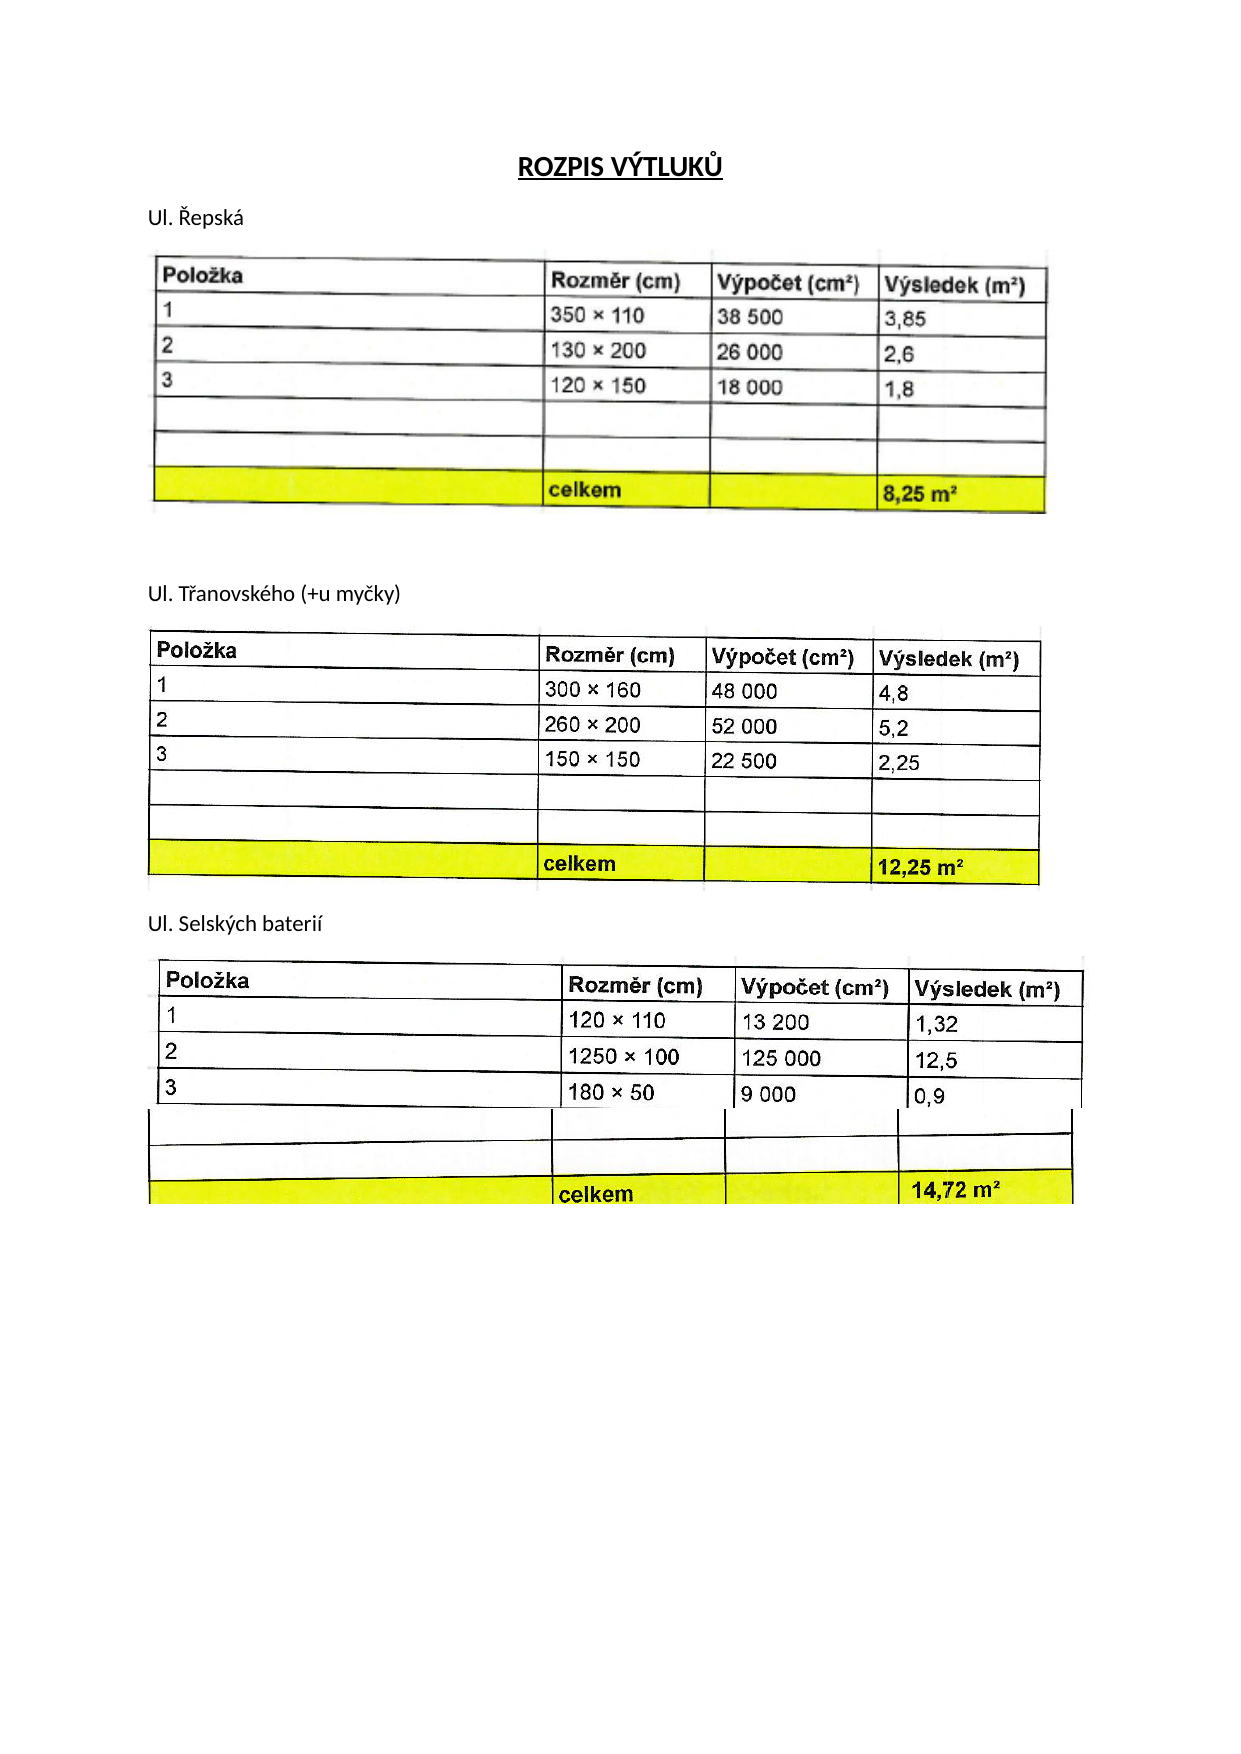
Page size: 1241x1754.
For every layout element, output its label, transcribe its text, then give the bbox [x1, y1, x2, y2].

picture [147, 249, 1054, 514]
text Ul. Třanovského (+u myčky) [148, 579, 1093, 607]
text Ul. Řepská [148, 203, 1093, 231]
text ROZPIS VÝTLUKŮ [148, 148, 1093, 183]
text Ul. Selských baterií [148, 909, 1093, 937]
